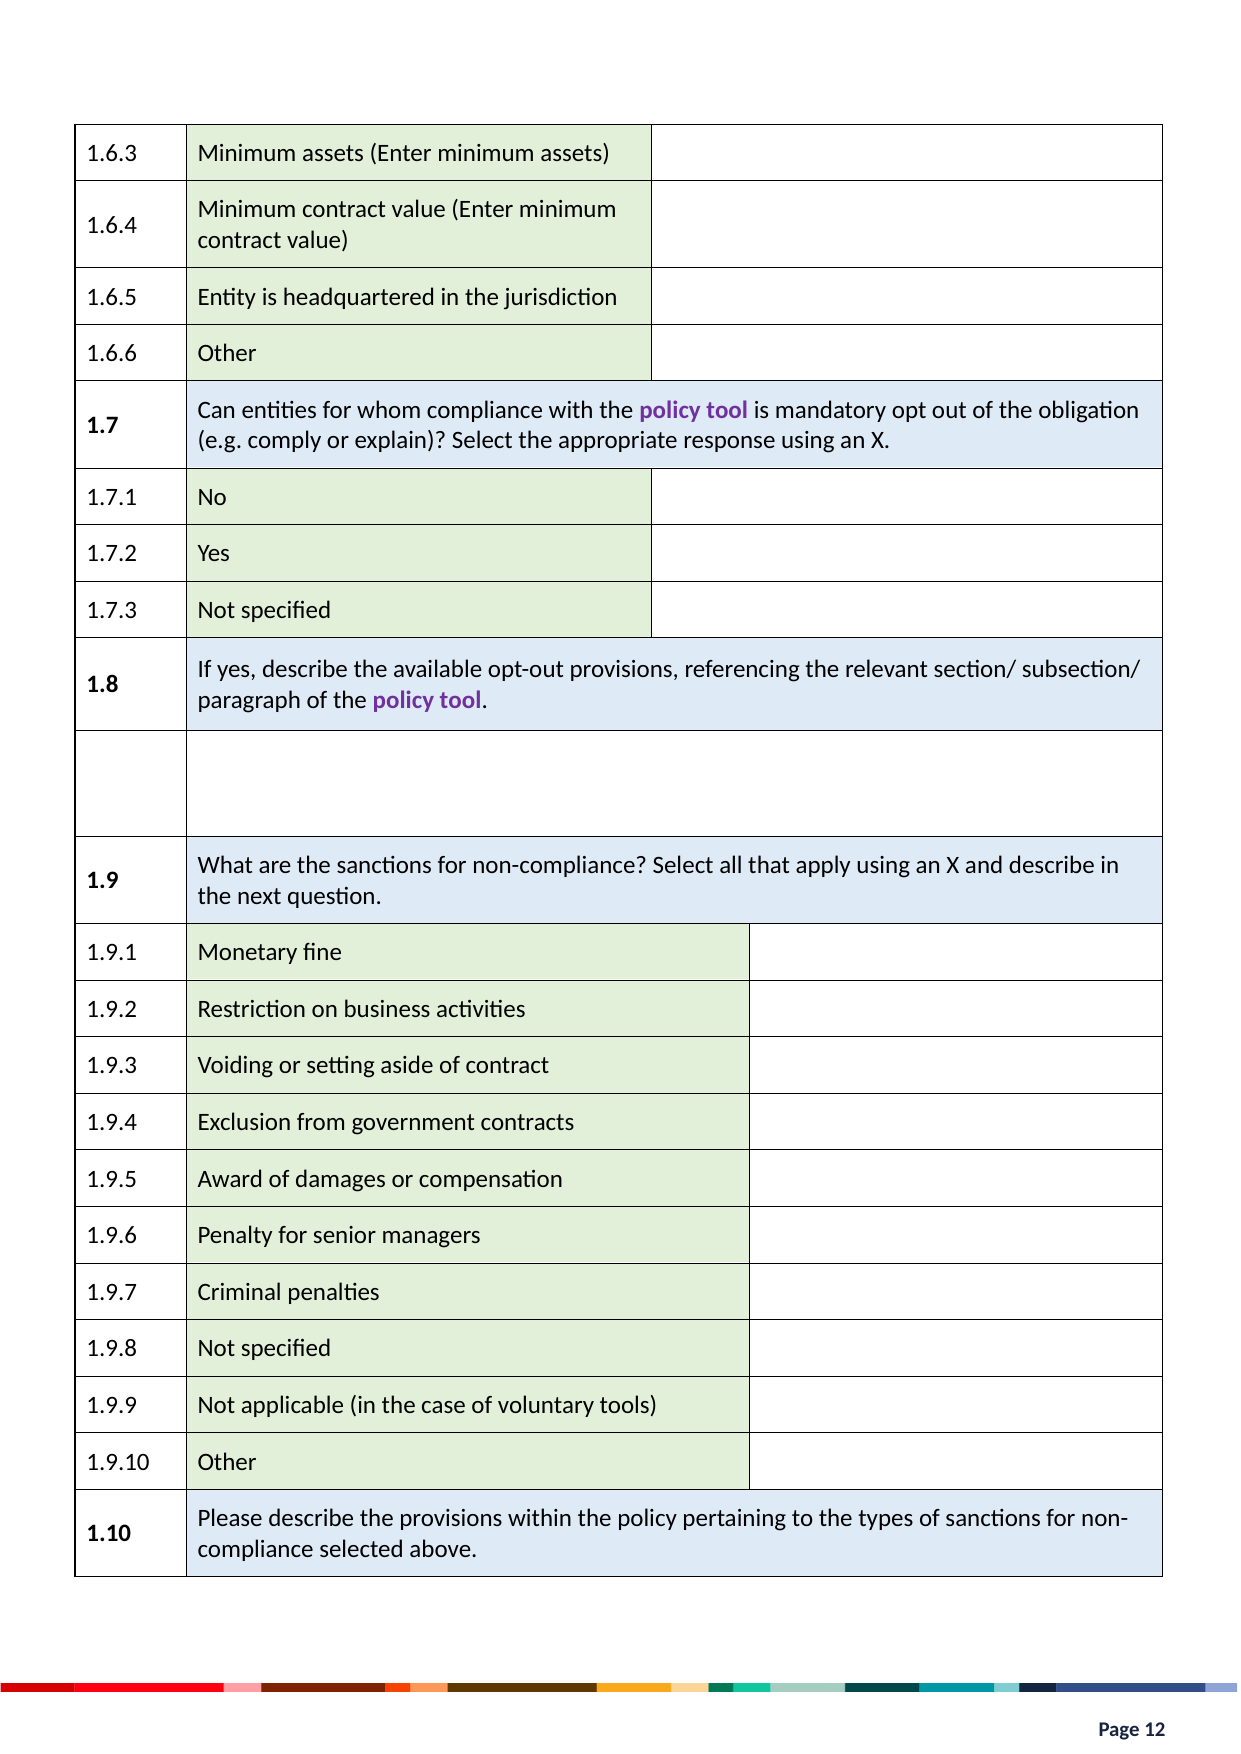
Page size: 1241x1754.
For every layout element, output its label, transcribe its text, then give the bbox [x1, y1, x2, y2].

table_cell [652, 525, 1162, 581]
table_cell 1.8 [76, 638, 186, 730]
table_cell Can entities for whom compliance with the policy tool is mandatory opt out of the obligation (e.g. comply or explain)? Select the appropriate response using an X. [187, 381, 1162, 467]
table_cell Yes [187, 525, 651, 581]
table_cell Monetary fine [187, 924, 749, 979]
table_cell [750, 981, 1162, 1036]
table_cell [187, 731, 1162, 836]
table_cell 1.9.4 [76, 1094, 186, 1149]
table_cell 1.7.3 [76, 582, 186, 637]
table_cell 1.7 [76, 381, 186, 467]
table_cell [750, 1037, 1162, 1093]
table_cell 1.9.9 [76, 1377, 186, 1432]
table_cell Not applicable (in the case of voluntary tools) [187, 1377, 749, 1432]
table_cell 1.10 [76, 1490, 186, 1576]
table_cell 1.6.4 [76, 181, 186, 267]
table_cell [652, 582, 1162, 637]
table_cell Minimum assets (Enter minimum assets) [187, 125, 651, 180]
table_cell [750, 1320, 1162, 1376]
table_cell What are the sanctions for non-compliance? Select all that apply using an X and describe in the next question. [187, 837, 1162, 923]
table_cell No [187, 469, 651, 524]
table_cell [750, 1094, 1162, 1149]
table_cell Penalty for senior managers [187, 1207, 749, 1262]
table_cell 1.9 [76, 837, 186, 923]
table_cell 1.7.1 [76, 469, 186, 524]
table_cell Exclusion from government contracts [187, 1094, 749, 1149]
table_cell [750, 1377, 1162, 1432]
table_cell [652, 268, 1162, 324]
table_cell Not specified [187, 1320, 749, 1376]
table_cell Not specified [187, 582, 651, 637]
table_cell Please describe the provisions within the policy pertaining to the types of sanctions for non-compliance selected above. [187, 1490, 1162, 1576]
table_cell 1.9.5 [76, 1150, 186, 1206]
table_cell 1.9.2 [76, 981, 186, 1036]
table_cell [652, 181, 1162, 267]
table_cell [652, 469, 1162, 524]
table_cell [750, 1150, 1162, 1206]
table_cell Other [187, 1433, 749, 1489]
table_cell [750, 1264, 1162, 1319]
table_cell 1.7.2 [76, 525, 186, 581]
table_cell 1.9.1 [76, 924, 186, 979]
table_cell Criminal penalties [187, 1264, 749, 1319]
table_cell Award of damages or compensation [187, 1150, 749, 1206]
table_cell Minimum contract value (Enter minimum contract value) [187, 181, 651, 267]
table_cell 1.9.10 [76, 1433, 186, 1489]
table_cell Entity is headquartered in the jurisdiction [187, 268, 651, 324]
table_cell 1.6.6 [76, 325, 186, 380]
table_cell [652, 325, 1162, 380]
table_cell 1.6.3 [76, 125, 186, 180]
table_cell Restriction on business activities [187, 981, 749, 1036]
table_cell Other [187, 325, 651, 380]
table_cell [652, 125, 1162, 180]
table_cell [750, 1433, 1162, 1489]
table_cell If yes, describe the available opt-out provisions, referencing the relevant section/ subsection/ paragraph of the policy tool. [187, 638, 1162, 730]
picture [0, 1683, 1236, 1692]
table_cell 1.9.7 [76, 1264, 186, 1319]
table_cell [76, 731, 186, 836]
table_cell 1.9.8 [76, 1320, 186, 1376]
table_cell 1.9.3 [76, 1037, 186, 1093]
table_cell Voiding or setting aside of contract [187, 1037, 749, 1093]
table_cell [750, 1207, 1162, 1262]
table_cell [750, 924, 1162, 979]
table_cell 1.6.5 [76, 268, 186, 324]
table_cell 1.9.6 [76, 1207, 186, 1262]
